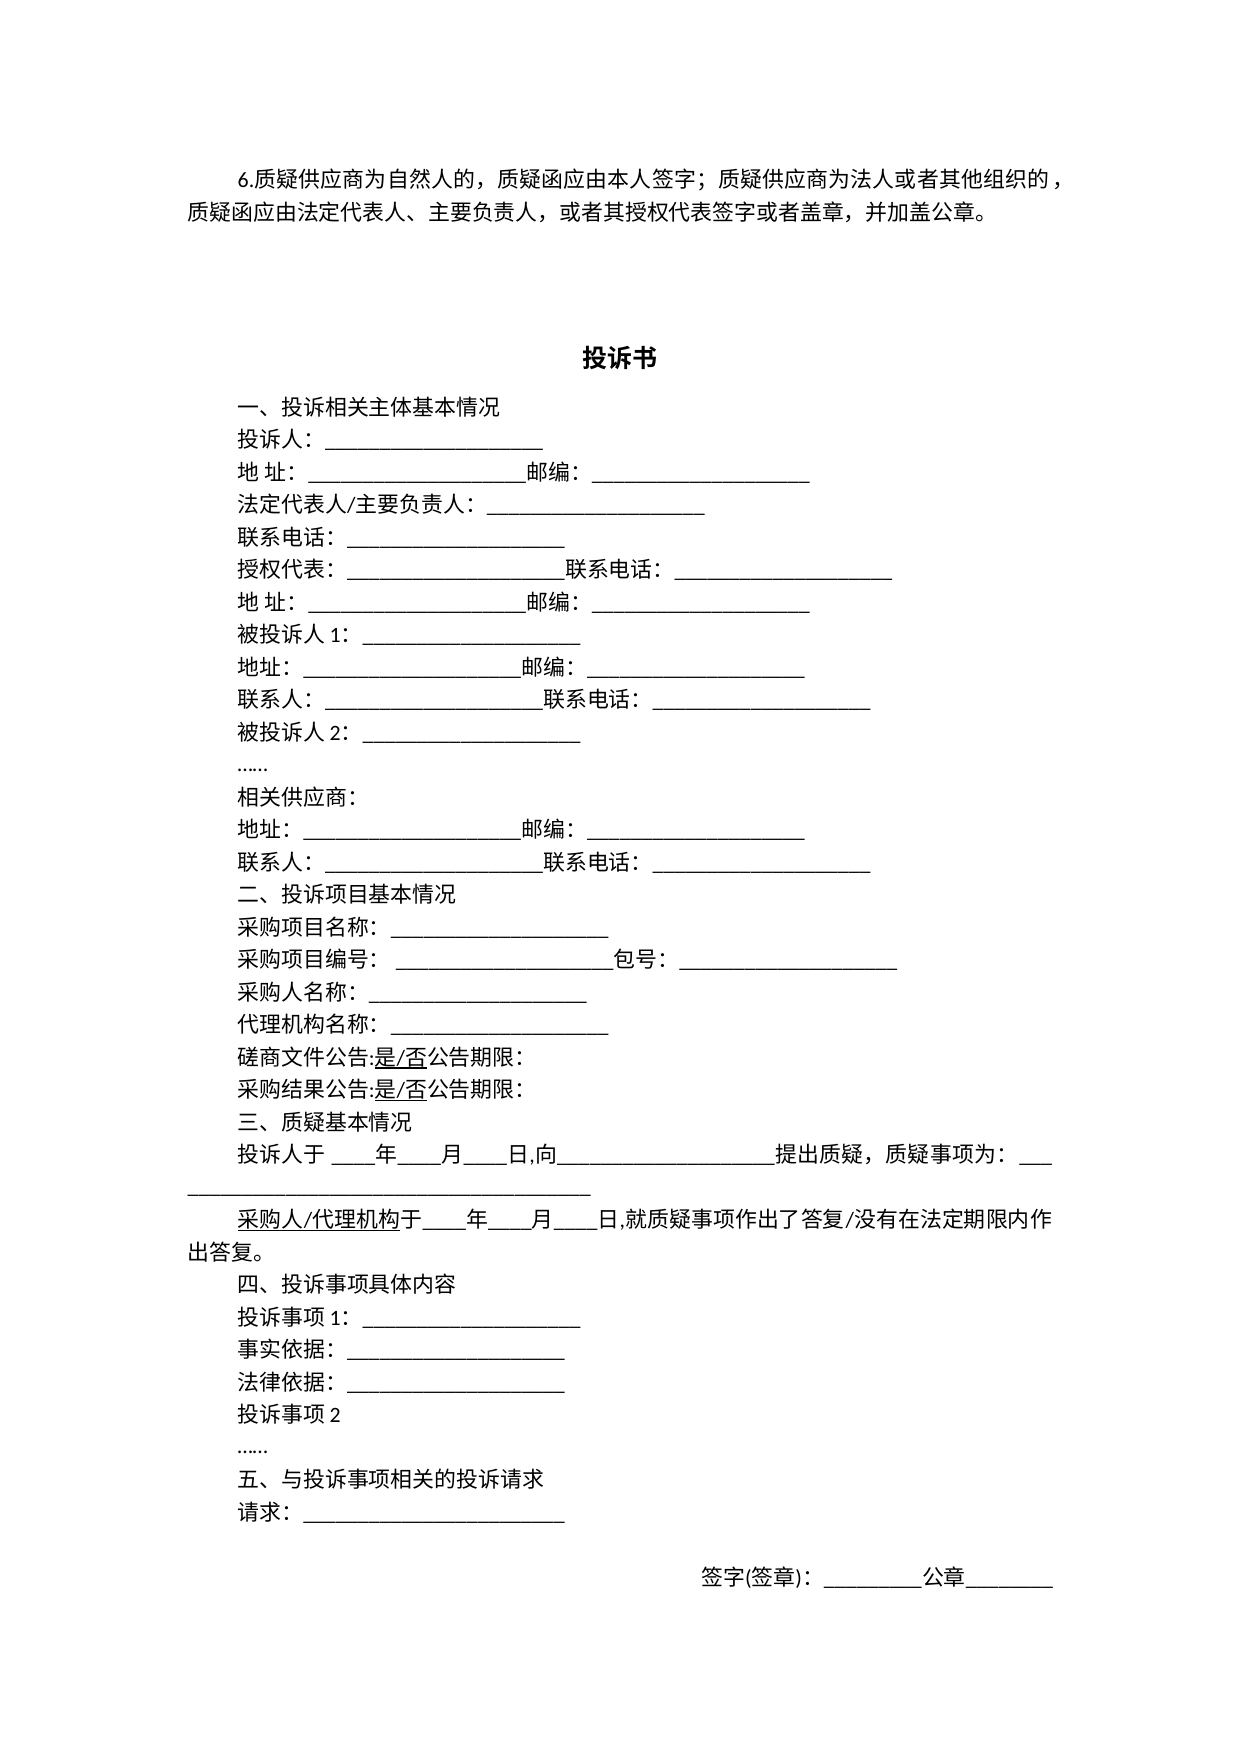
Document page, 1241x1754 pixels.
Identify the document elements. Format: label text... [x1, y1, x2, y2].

text 一、投诉相关主体基本情况 [187, 389, 1053, 422]
text 签字(签章)：_________公章________ [187, 1559, 1053, 1592]
text 投诉事项1：____________________ [187, 1299, 1053, 1332]
text 投诉人：____________________ [187, 422, 1053, 454]
text 代理机构名称：____________________ [187, 1007, 1053, 1039]
text …… [187, 1429, 1053, 1462]
text …… [187, 747, 1053, 779]
text 联系电话：____________________ [187, 519, 1053, 552]
text 二、投诉项目基本情况 [187, 877, 1053, 909]
text 地 址：____________________邮编：____________________ [187, 584, 1053, 617]
text 磋商文件公告:是/否公告期限： [187, 1039, 1053, 1072]
text 地 址：____________________邮编：____________________ [187, 454, 1053, 487]
text 法律依据：____________________ [187, 1364, 1053, 1397]
text 三、质疑基本情况 [187, 1104, 1053, 1137]
text 采购人名称：____________________ [187, 974, 1053, 1007]
text 采购结果公告:是/否公告期限： [187, 1072, 1053, 1104]
text 事实依据：____________________ [187, 1332, 1053, 1364]
text 投诉书 [187, 324, 1053, 389]
text 采购项目名称：____________________ [187, 909, 1053, 942]
text 地址：____________________邮编：____________________ [187, 812, 1053, 844]
text 采购人/代理机构于____年____月____日,就质疑事项作出了答复/没有在法定期限内作出答复。 [187, 1202, 1053, 1267]
text 联系人：____________________联系电话：____________________ [187, 682, 1053, 714]
text 被投诉人1：____________________ [187, 617, 1053, 649]
text 投诉人于 ____年____月____日,向____________________提出质疑，质疑事项为：________________________________________ [187, 1137, 1053, 1202]
text 地址：____________________邮编：____________________ [187, 649, 1053, 682]
text 联系人：____________________联系电话：____________________ [187, 844, 1053, 877]
text 请求：________________________ [187, 1494, 1053, 1527]
text 采购项目编号： ____________________包号：____________________ [187, 942, 1053, 974]
text 被投诉人2：____________________ [187, 714, 1053, 747]
text 6.质疑供应商为自然人的，质疑函应由本人签字；质疑供应商为法人或者其他组织的，质疑函应由法定代表人、主要负责人，或者其授权代表签字或者盖章，并加盖公章。 [187, 162, 1053, 227]
text 五、与投诉事项相关的投诉请求 [187, 1462, 1053, 1494]
text 四、投诉事项具体内容 [187, 1267, 1053, 1299]
text 相关供应商： [187, 779, 1053, 812]
text 授权代表：____________________联系电话：____________________ [187, 552, 1053, 584]
text 法定代表人/主要负责人：____________________ [187, 487, 1053, 519]
text 投诉事项2 [187, 1397, 1053, 1429]
